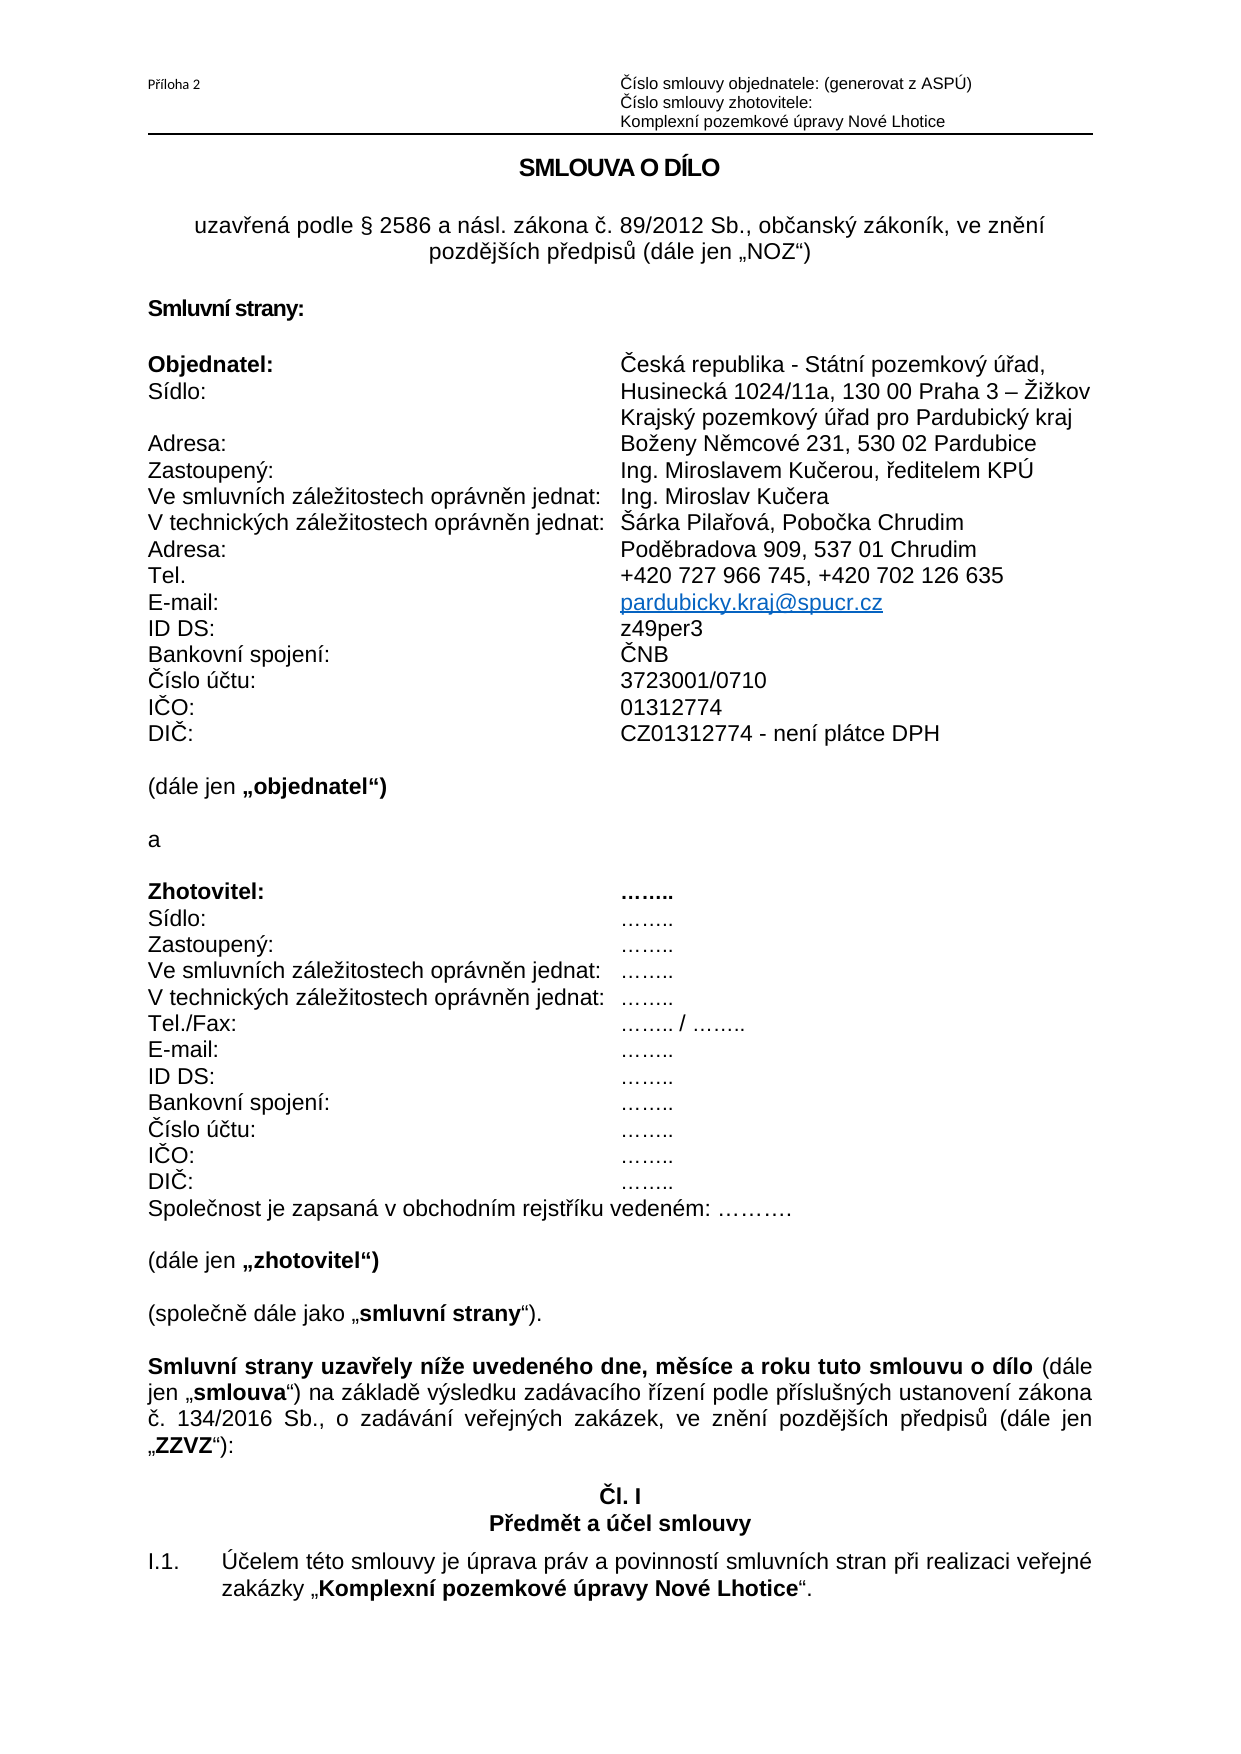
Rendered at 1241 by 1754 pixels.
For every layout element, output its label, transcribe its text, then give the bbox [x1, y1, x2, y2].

text ID DS: …….. [148, 1063, 1093, 1089]
text Sídlo: …….. [148, 905, 1093, 931]
text ID DS: z49per3 [148, 615, 1093, 641]
title Smluvní strany: [148, 295, 945, 321]
text (dále jen „objednatel“) [148, 773, 1093, 799]
text (dále jen „zhotovitel“) [148, 1247, 1093, 1274]
text Ve smluvních záležitostech oprávněn jednat: Ing. Miroslav Kučera [148, 483, 1093, 509]
subtitle uzavřená podle § 2586 a násl. zákona č. 89/2012 Sb., občanský zákoník, ve znění pozdějších předpisů (dále jen „NOZ“) [148, 212, 1093, 264]
text Bankovní spojení: …….. [148, 1089, 1093, 1116]
text Zastoupený: Ing. Miroslavem Kučerou, ředitelem KPÚ [148, 457, 1093, 483]
text Tel. +420 727 966 745, +420 702 126 635 [148, 562, 1093, 588]
text V technických záležitostech oprávněn jednat: …….. [148, 984, 1093, 1010]
text IČO: …….. [148, 1142, 1093, 1168]
text Krajský pozemkový úřad pro Pardubický kraj [148, 404, 1093, 430]
text Bankovní spojení: ČNB [148, 641, 1093, 667]
text Tel./Fax: …….. / …….. [148, 1010, 1093, 1036]
text DIČ: …….. [148, 1168, 1093, 1194]
text a [148, 826, 1093, 852]
text Sídlo: Husinecká 1024/11a, 130 00 Praha 3 – Žižkov [148, 378, 1093, 404]
text Společnost je zapsaná v obchodním rejstříku vedeném: ………. [148, 1194, 1093, 1221]
text Číslo účtu: 3723001/0710 [148, 667, 1093, 694]
title SMLOUVA O DÍLO [148, 153, 1093, 182]
text Zhotovitel: …….. [148, 878, 1093, 905]
text E-mail: pardubicky.kraj@spucr.cz [148, 588, 1093, 615]
text IČO: 01312774 [148, 694, 1093, 720]
text Adresa: Poděbradova 909, 537 01 Chrudim [148, 536, 1093, 562]
list Účelem této smlouvy je úprava práv a povinností smluvních stran při realizaci veřejné zakázky „Komplexní pozemkové úpravy Nové Lhotice“. [148, 1548, 1093, 1601]
text (společně dále jako „smluvní strany“). [148, 1300, 1093, 1326]
text E-mail: …….. [148, 1036, 1093, 1063]
text Smluvní strany uzavřely níže uvedeného dne, měsíce a roku tuto smlouvu o dílo (dále jen „smlouva“) na základě výsledku zadávacího řízení podle příslušných ustanovení zákona č. 134/2016 Sb., o zadávání veřejných zakázek, ve znění pozdějších předpisů (dále jen „ZZVZ“): [148, 1353, 1093, 1458]
text Objednatel: Česká republika - Státní pozemkový úřad, [148, 351, 1093, 378]
text DIČ: CZ01312774 - není plátce DPH [148, 720, 1093, 747]
text Ve smluvních záležitostech oprávněn jednat: …….. [148, 957, 1093, 984]
text Zastoupený: …….. [148, 931, 1093, 957]
text Číslo účtu: …….. [148, 1116, 1093, 1142]
text V technických záležitostech oprávněn jednat: Šárka Pilařová, Pobočka Chrudim [148, 509, 1093, 536]
subtitle Čl. I Předmět a účel smlouvy [148, 1483, 1093, 1536]
text Adresa: Boženy Němcové 231, 530 02 Pardubice [148, 430, 1093, 457]
